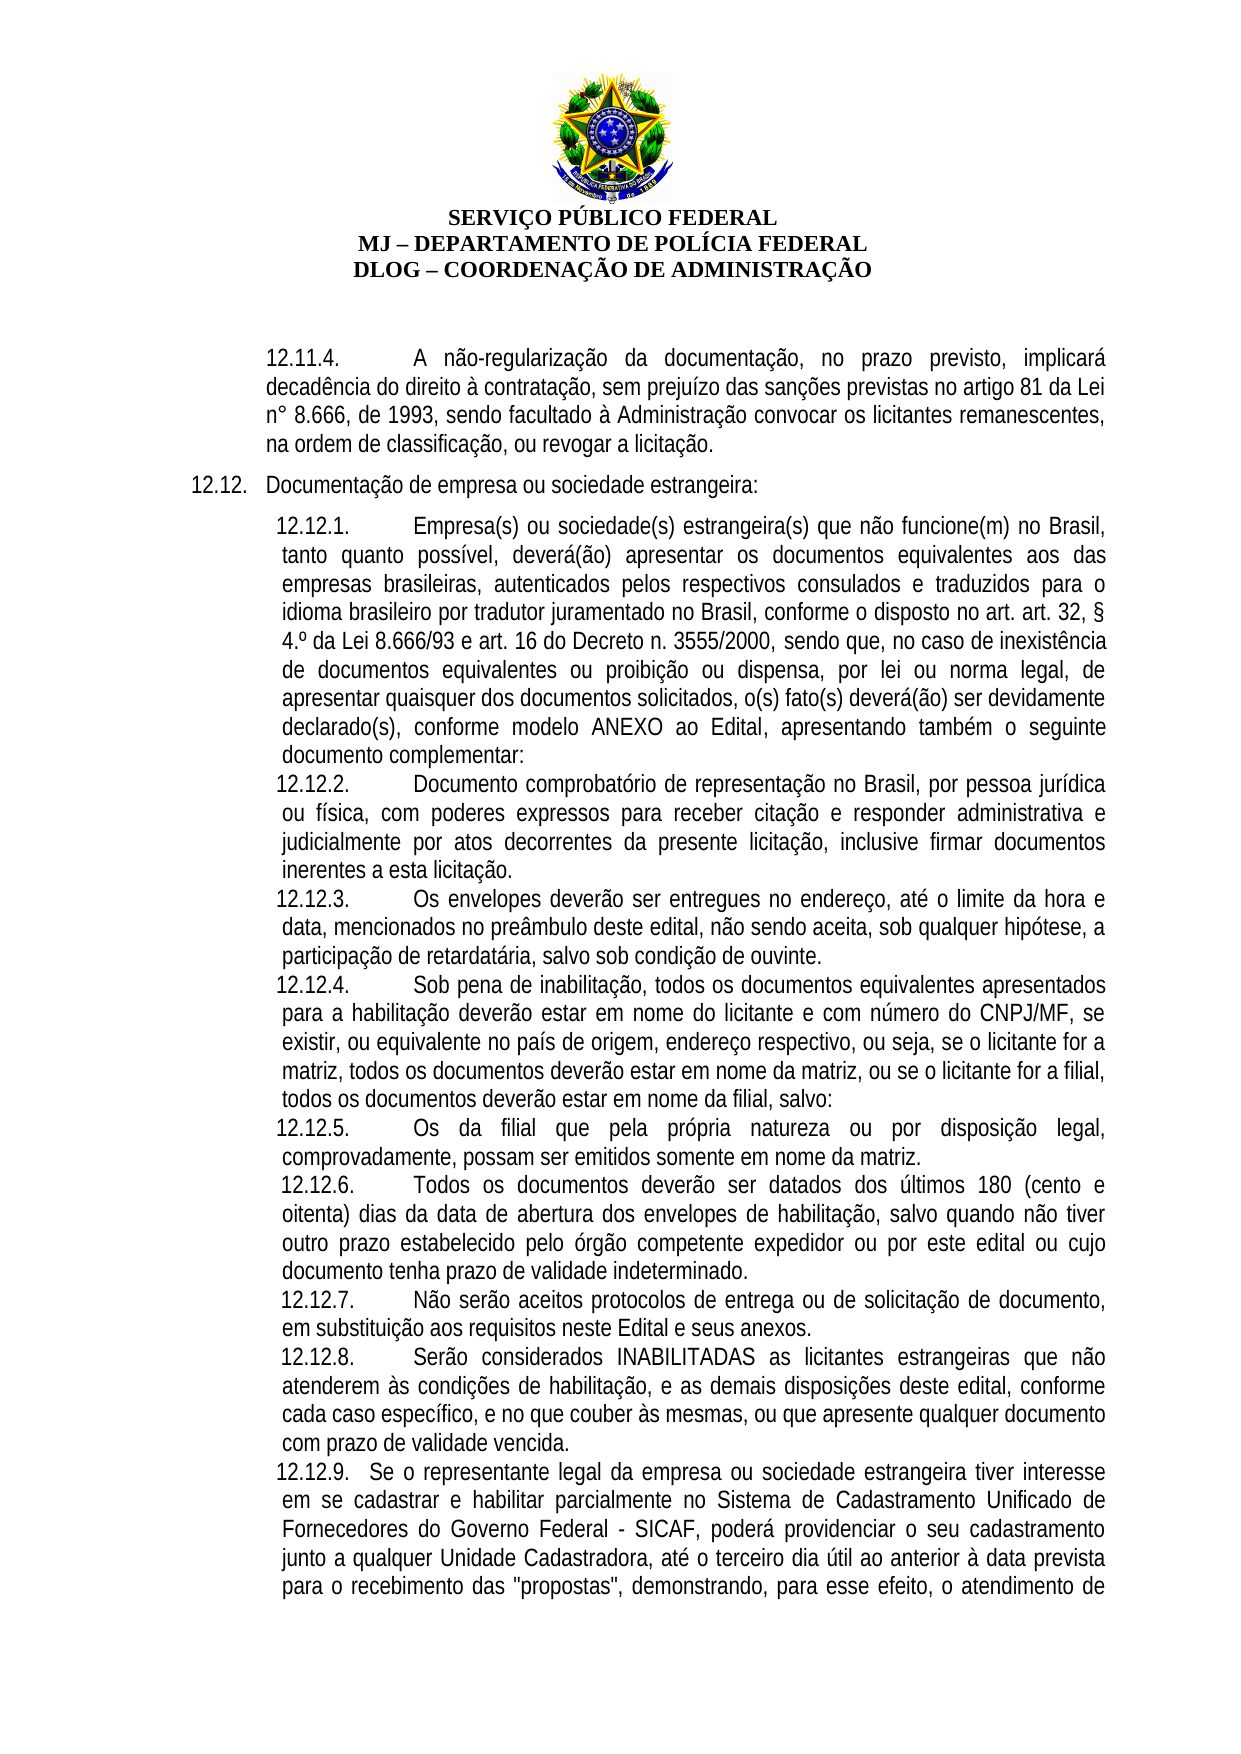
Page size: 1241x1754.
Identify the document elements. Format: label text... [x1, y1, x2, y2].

list Sob pena de inabilitação, todos os documentos equivalentes apresentados para a habilitação deverão estar em nome do licitante e com número do CNPJ/MF, se existir, ou equivalente no país de origem, endereço respectivo, ou seja, se o licitante for a matriz, todos os documentos deverão estar em nome da matriz, ou se o licitante for a filial, todos os documentos deverão estar em nome da filial, salvo: [276, 970, 1107, 1113]
list Não serão aceitos protocolos de entrega ou de solicitação de documento, em substituição aos requisitos neste Edital e seus anexos. [281, 1285, 1107, 1342]
list Todos os documentos deverão ser datados dos últimos 180 (cento e oitenta) dias da data de abertura dos envelopes de habilitação, salvo quando não tiver outro prazo estabelecido pelo órgão competente expedidor ou por este edital ou cujo documento tenha prazo de validade indeterminado. [281, 1170, 1107, 1285]
list Os envelopes deverão ser entregues no endereço, até o limite da hora e data, mencionados no preâmbulo deste edital, não sendo aceita, sob qualquer hipótese, a participação de retardatária, salvo sob condição de ouvinte. [276, 884, 1107, 970]
list Documentação de empresa ou sociedade estrangeira: [191, 470, 1110, 499]
list A não-regularização da documentação, no prazo previsto, implicará decadência do direito à contratação, sem prejuízo das sanções previstas no artigo 81 da Lei n° 8.666, de 1993, sendo facultado à Administração convocar os licitantes remanescentes, na ordem de classificação, ou revogar a licitação. [266, 343, 1107, 458]
list Os da filial que pela própria natureza ou por disposição legal, comprovadamente, possam ser emitidos somente em nome da matriz. [276, 1113, 1107, 1170]
list Empresa(s) ou sociedade(s) estrangeira(s) que não funcione(m) no Brasil, tanto quanto possível, deverá(ão) apresentar os documentos equivalentes aos das empresas brasileiras, autenticados pelos respectivos consulados e traduzidos para o idioma brasileiro por tradutor juramentado no Brasil, conforme o disposto no art. art. 32, § 4.º da Lei 8.666/93 e art. 16 do Decreto n. 3555/2000, sendo que, no caso de inexistência de documentos equivalentes ou proibição ou dispensa, por lei ou norma legal, de apresentar quaisquer dos documentos solicitados, o(s) fato(s) deverá(ão) ser devidamente declarado(s), conforme modelo ANEXO ao Edital, apresentando também o seguinte documento complementar: [276, 511, 1107, 769]
list Documento comprobatório de representação no Brasil, por pessoa jurídica ou física, com poderes expressos para receber citação e responder administrativa e judicialmente por atos decorrentes da presente licitação, inclusive firmar documentos inerentes a esta licitação. [276, 769, 1107, 884]
list Serão considerados INABILITADAS as licitantes estrangeiras que não atenderem às condições de habilitação, e as demais disposições deste edital, conforme cada caso específico, e no que couber às mesmas, ou que apresente qualquer documento com prazo de validade vencida. [281, 1342, 1107, 1457]
picture [552, 73, 673, 204]
